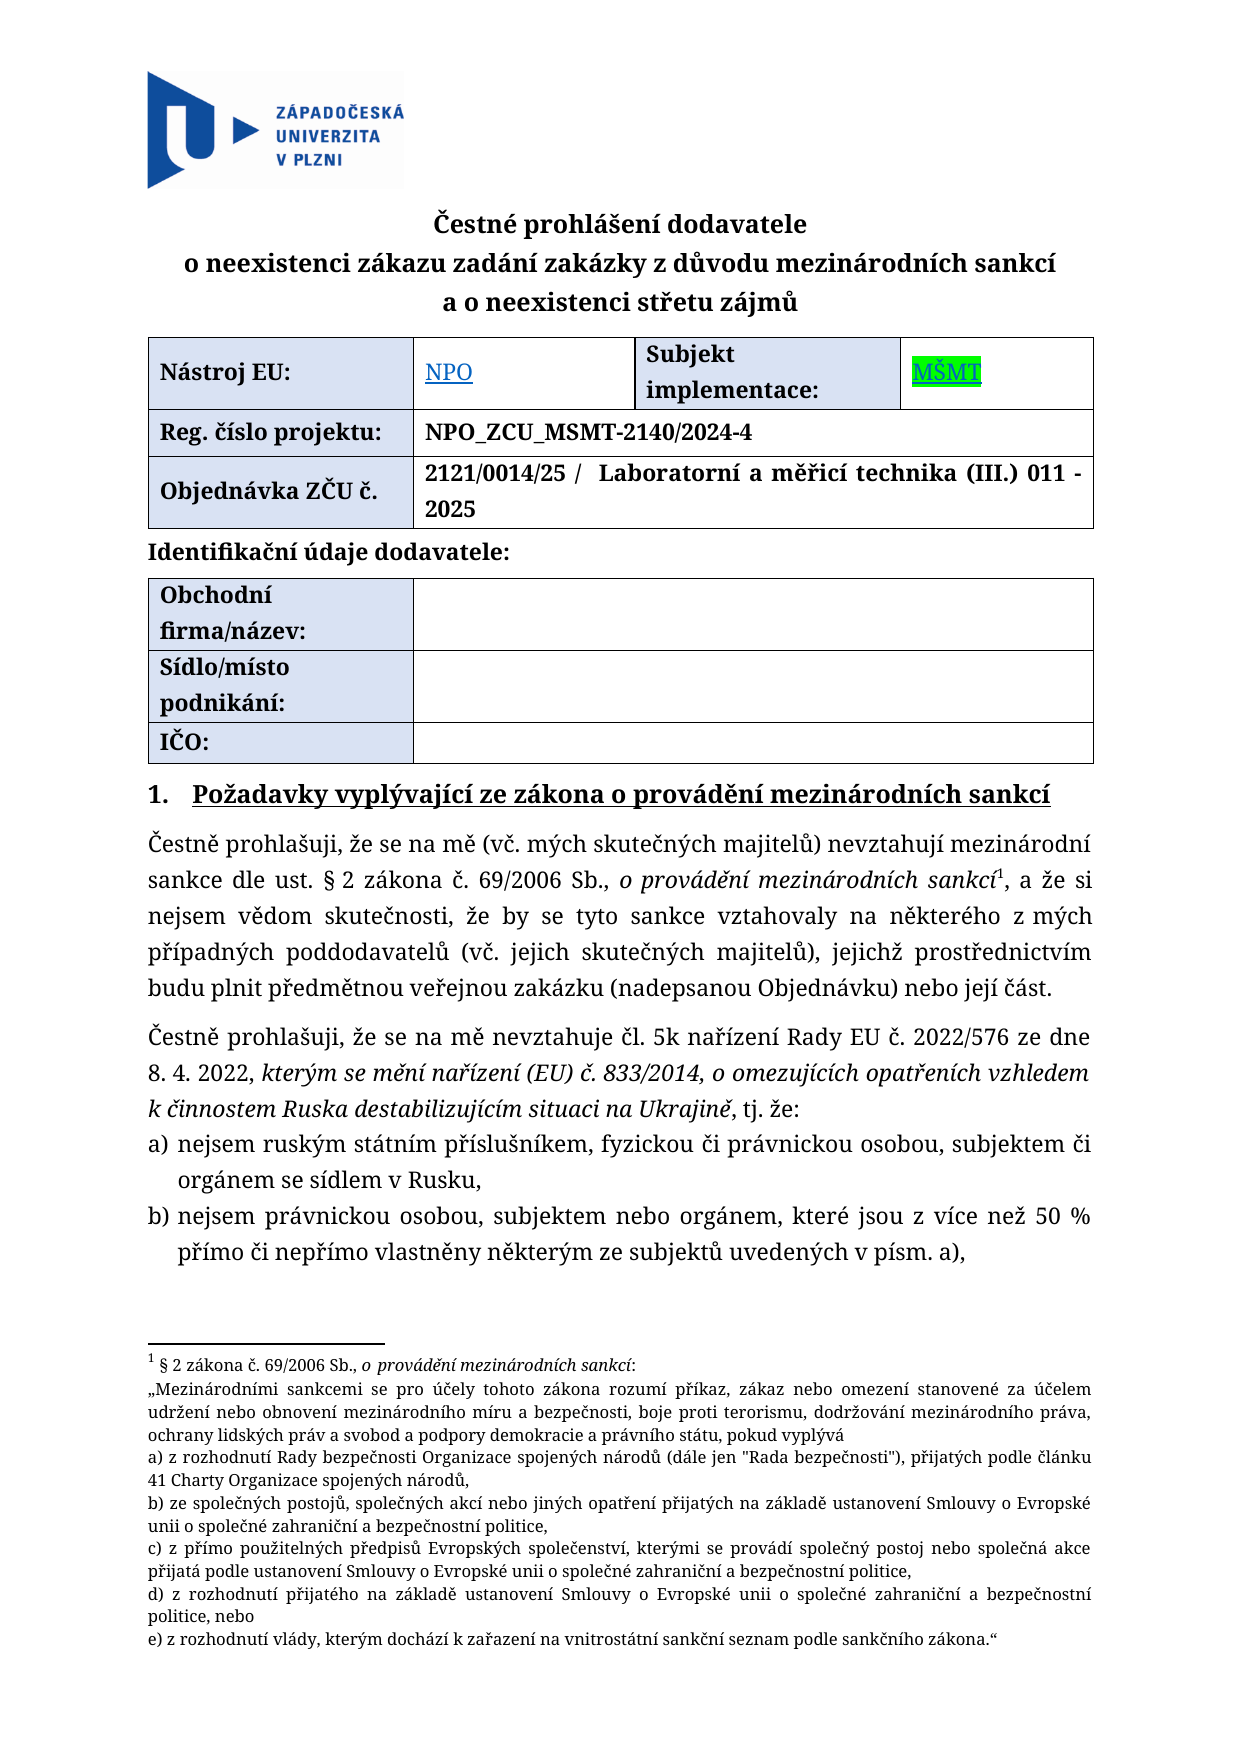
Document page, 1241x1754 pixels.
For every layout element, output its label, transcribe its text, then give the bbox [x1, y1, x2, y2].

table_header Obchodní firma/název: [149, 579, 413, 650]
table_header [414, 579, 1093, 650]
list nejsem právnickou osobou, subjektem nebo orgánem, které jsou z více než 50 % přímo či nepřímo vlastněny některým ze subjektů uvedených v písm. a), [148, 1200, 1093, 1267]
table_header MŠMT [901, 338, 1093, 409]
table_cell Sídlo/místo podnikání: [149, 651, 413, 722]
table_header NPO [414, 338, 634, 409]
table_cell NPO_ZCU_MSMT-2140/2024-4 [414, 410, 1093, 456]
table_cell [414, 651, 1093, 722]
table_cell Reg. číslo projektu: [149, 410, 413, 456]
table_cell IČO: [149, 723, 413, 763]
text Čestně prohlašuji, že se na mě nevztahuje čl. 5k nařízení Rady EU č. 2022/576 ze dne 8. 4. 2022, kterým se mění nařízení (EU) č. 833/2014, o omezujících opatřeních vzhledem k činnostem Ruska destabilizujícím situaci na Ukrajině, tj. že: [148, 1021, 1093, 1124]
text Čestně prohlašuji, že se na mě (vč. mých skutečných majitelů) nevztahují mezinárodní sankce dle ust. § 2 zákona č. 69/2006 Sb., o provádění mezinárodních sankcí, a že si nejsem vědom skutečnosti, že by se tyto sankce vztahovaly na některého z mých případných poddodavatelů (vč. jejich skutečných majitelů), jejichž prostřednictvím budu plnit předmětnou veřejnou zakázku (nadepsanou Objednávku) nebo její část. [148, 828, 1093, 1003]
text Identifikační údaje dodavatele: [148, 536, 1093, 567]
table_header Subjekt implementace: [636, 338, 900, 409]
table_header Nástroj EU: [149, 338, 413, 409]
text o neexistenci zákazu zadání zakázky z důvodu mezinárodních sankcí a o neexistenci střetu zájmů [148, 246, 1093, 319]
text Čestné prohlášení dodavatele [148, 207, 1093, 241]
table_cell [414, 723, 1093, 763]
subtitle 1. Požadavky vyplývající ze zákona o provádění mezinárodních sankcí [148, 777, 1093, 811]
table_cell 2121/0014/25 / Laboratorní a měřicí technika (III.) 011 - 2025 [414, 457, 1093, 528]
table_cell Objednávka ZČU č. [149, 457, 413, 528]
picture [147, 71, 404, 189]
list nejsem ruským státním příslušníkem, fyzickou či právnickou osobou, subjektem či orgánem se sídlem v Rusku, [148, 1128, 1093, 1196]
